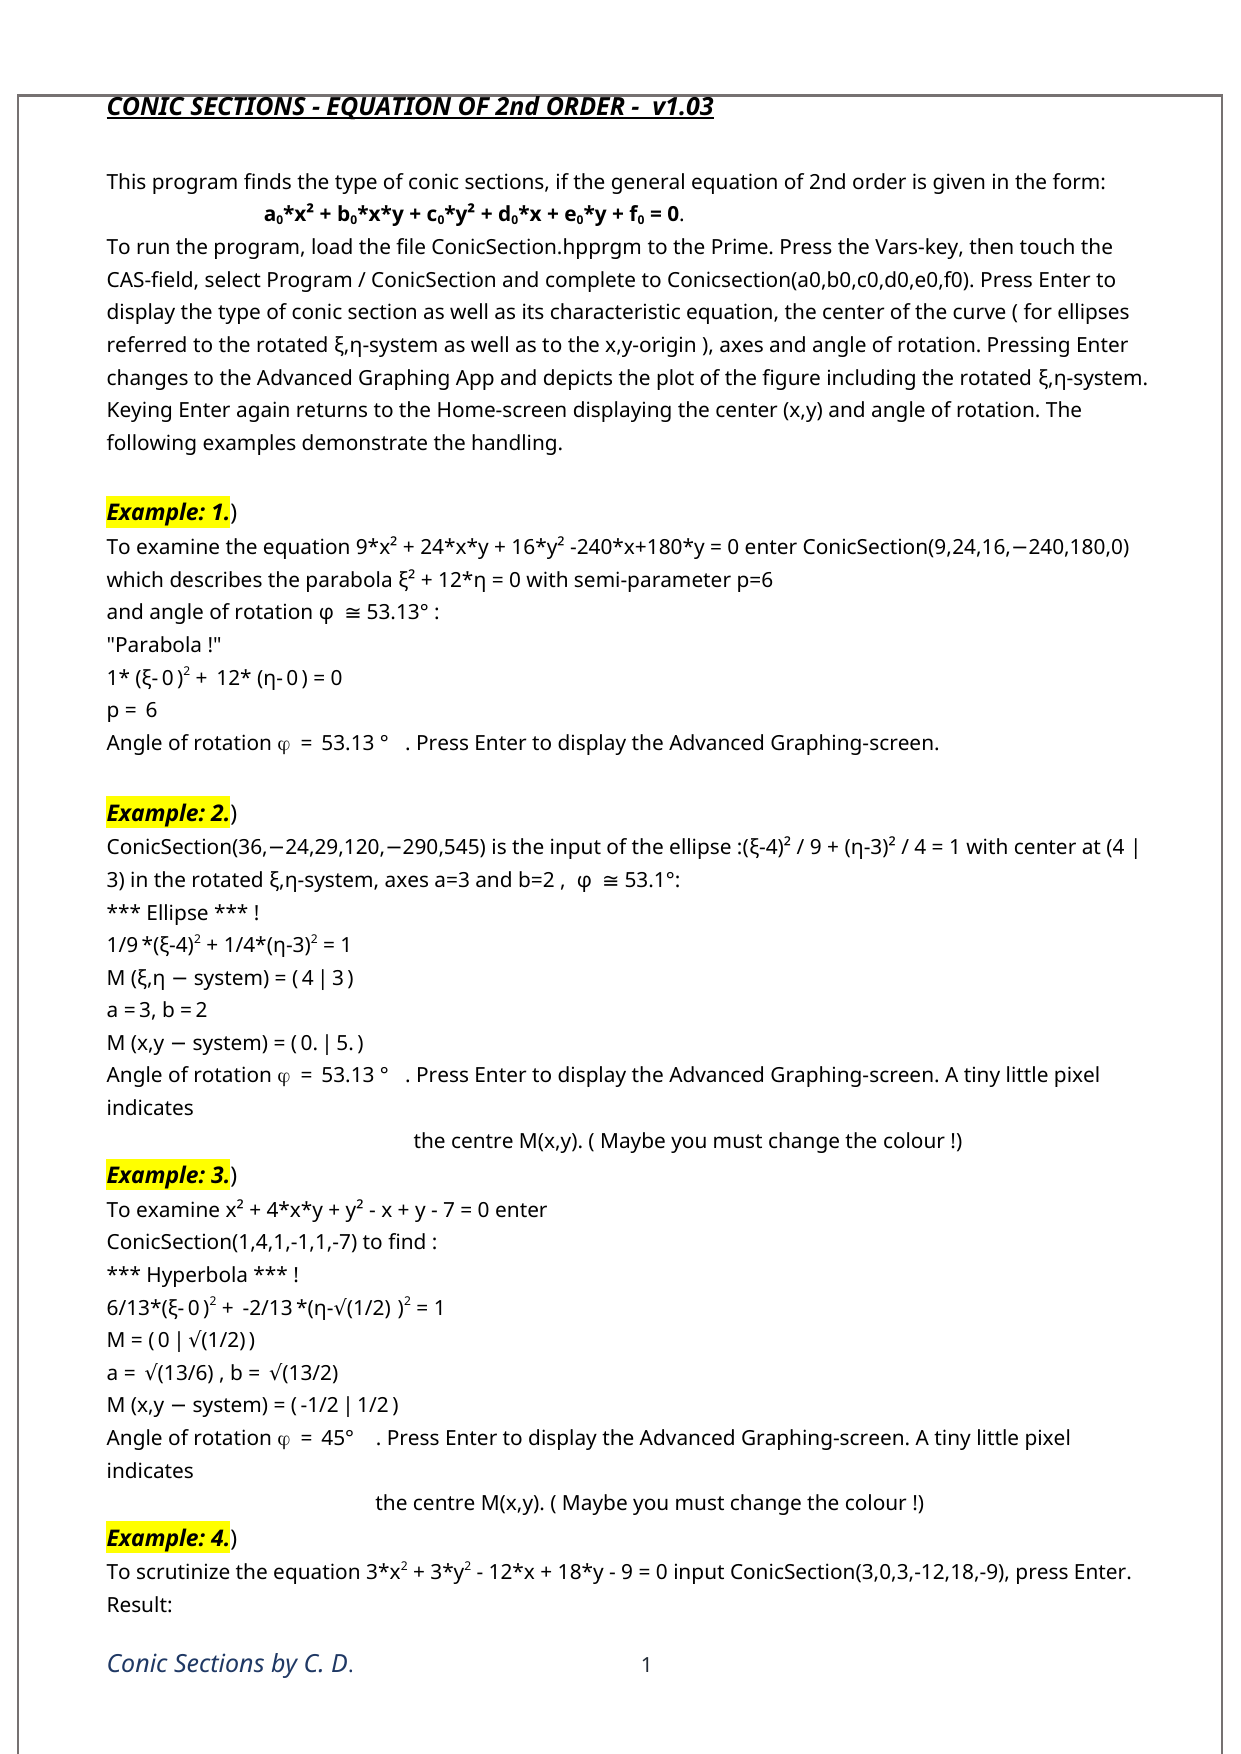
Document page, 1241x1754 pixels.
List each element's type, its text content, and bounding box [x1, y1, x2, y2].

text 1/9 *(ξ-4)2 + 1/4*(η-3)2 = 1 [106, 930, 1152, 959]
text *** Ellipse *** ! [106, 898, 1152, 926]
text 1* (ξ- 0 )2 + 12* (η- 0 ) = 0 [106, 663, 1152, 691]
text Example: 4.) [230, 1521, 1152, 1553]
text Angle of rotation = 53.13 ° . Press Enter to display the Advanced Graphing-screen. A tiny little pixel indicates [106, 1061, 1152, 1122]
text a0*x² + b0*x*y + c0*y² + d0*x + e0*y + f0 = 0. [106, 199, 1152, 228]
text Result: [106, 1590, 1152, 1618]
text *** Hyperbola *** ! [106, 1260, 1152, 1288]
text M (x,y − system) = ( -1/2 | 1/2 ) [106, 1391, 1152, 1419]
text the centre M(x,y). ( Maybe you must change the colour !) [106, 1488, 1152, 1517]
text Example: 1.) [230, 496, 1152, 528]
text CONIC SECTIONS - EQUATION OF 2nd ORDER - v1.03 [106, 89, 1152, 123]
text M (x,y − system) = ( 0. | 5. ) [106, 1028, 1152, 1056]
text ConicSection(36,−24,29,120,−290,545) is the input of the ellipse :(ξ-4)² / 9 + (η-3)² / 4 = 1 with center at (4 | 3) in the rotated ξ,η-system, axes a=3 and b=2 , φ ≅ 53.1°: [106, 832, 1152, 893]
text Example: 3.) [230, 1159, 1152, 1190]
text M = ( 0 | √(1/2) ) [106, 1325, 1152, 1354]
text To scrutinize the equation 3*x2 + 3*y2 - 12*x + 18*y - 9 = 0 input ConicSection(3,0,3,-12,18,-9), press Enter. [106, 1557, 1152, 1586]
text a = √(13/6) , b = √(13/2) [106, 1358, 1152, 1386]
text ConicSection(1,4,1,-1,1,-7) to find : [106, 1227, 1152, 1256]
text To examine the equation 9*x² + 24*x*y + 16*y² -240*x+180*y = 0 enter ConicSection(9,24,16,−240,180,0) which describes the parabola ξ² + 12*η = 0 with semi-parameter p=6 [106, 532, 1152, 593]
text To examine x² + 4*x*y + y² - x + y - 7 = 0 enter [106, 1195, 1152, 1223]
text "Parabola !" [106, 630, 1152, 658]
text This program finds the type of conic sections, if the general equation of 2nd order is given in the form: [106, 167, 1152, 195]
text a = 3, b = 2 [106, 995, 1152, 1024]
text Angle of rotation = 53.13 ° . Press Enter to display the Advanced Graphing-screen. [106, 728, 1152, 756]
text 6/13*(ξ- 0 )2 + -2/13 *(η-√(1/2) )2 = 1 [106, 1293, 1152, 1321]
text Angle of rotation = 45° . Press Enter to display the Advanced Graphing-screen. A tiny little pixel indicates [106, 1423, 1152, 1484]
text To run the program, load the file ConicSection.hpprgm to the Prime. Press the Vars-key, then touch the CAS-field, select Program / ConicSection and complete to Conicsection(a0,b0,c0,d0,e0,f0). Press Enter to display the type of conic section as well as its characteristic equation, the center of the curve ( for ellipses referred to the rotated ξ,η-system as well as to the x,y-origin ), axes and angle of rotation. Pressing Enter changes to the Advanced Graphing App and depicts the plot of the figure including the rotated ξ,η-system. Keying Enter again returns to the Home-screen displaying the center (x,y) and angle of rotation. The following examples demonstrate the handling. [106, 232, 1152, 456]
text p = 6 [106, 695, 1152, 724]
text and angle of rotation φ ≅ 53.13° : [106, 597, 1152, 626]
text the centre M(x,y). ( Maybe you must change the colour !) [106, 1126, 1152, 1154]
text Example: 2.) [230, 796, 1152, 828]
text M (ξ,η − system) = ( 4 | 3 ) [106, 963, 1152, 991]
